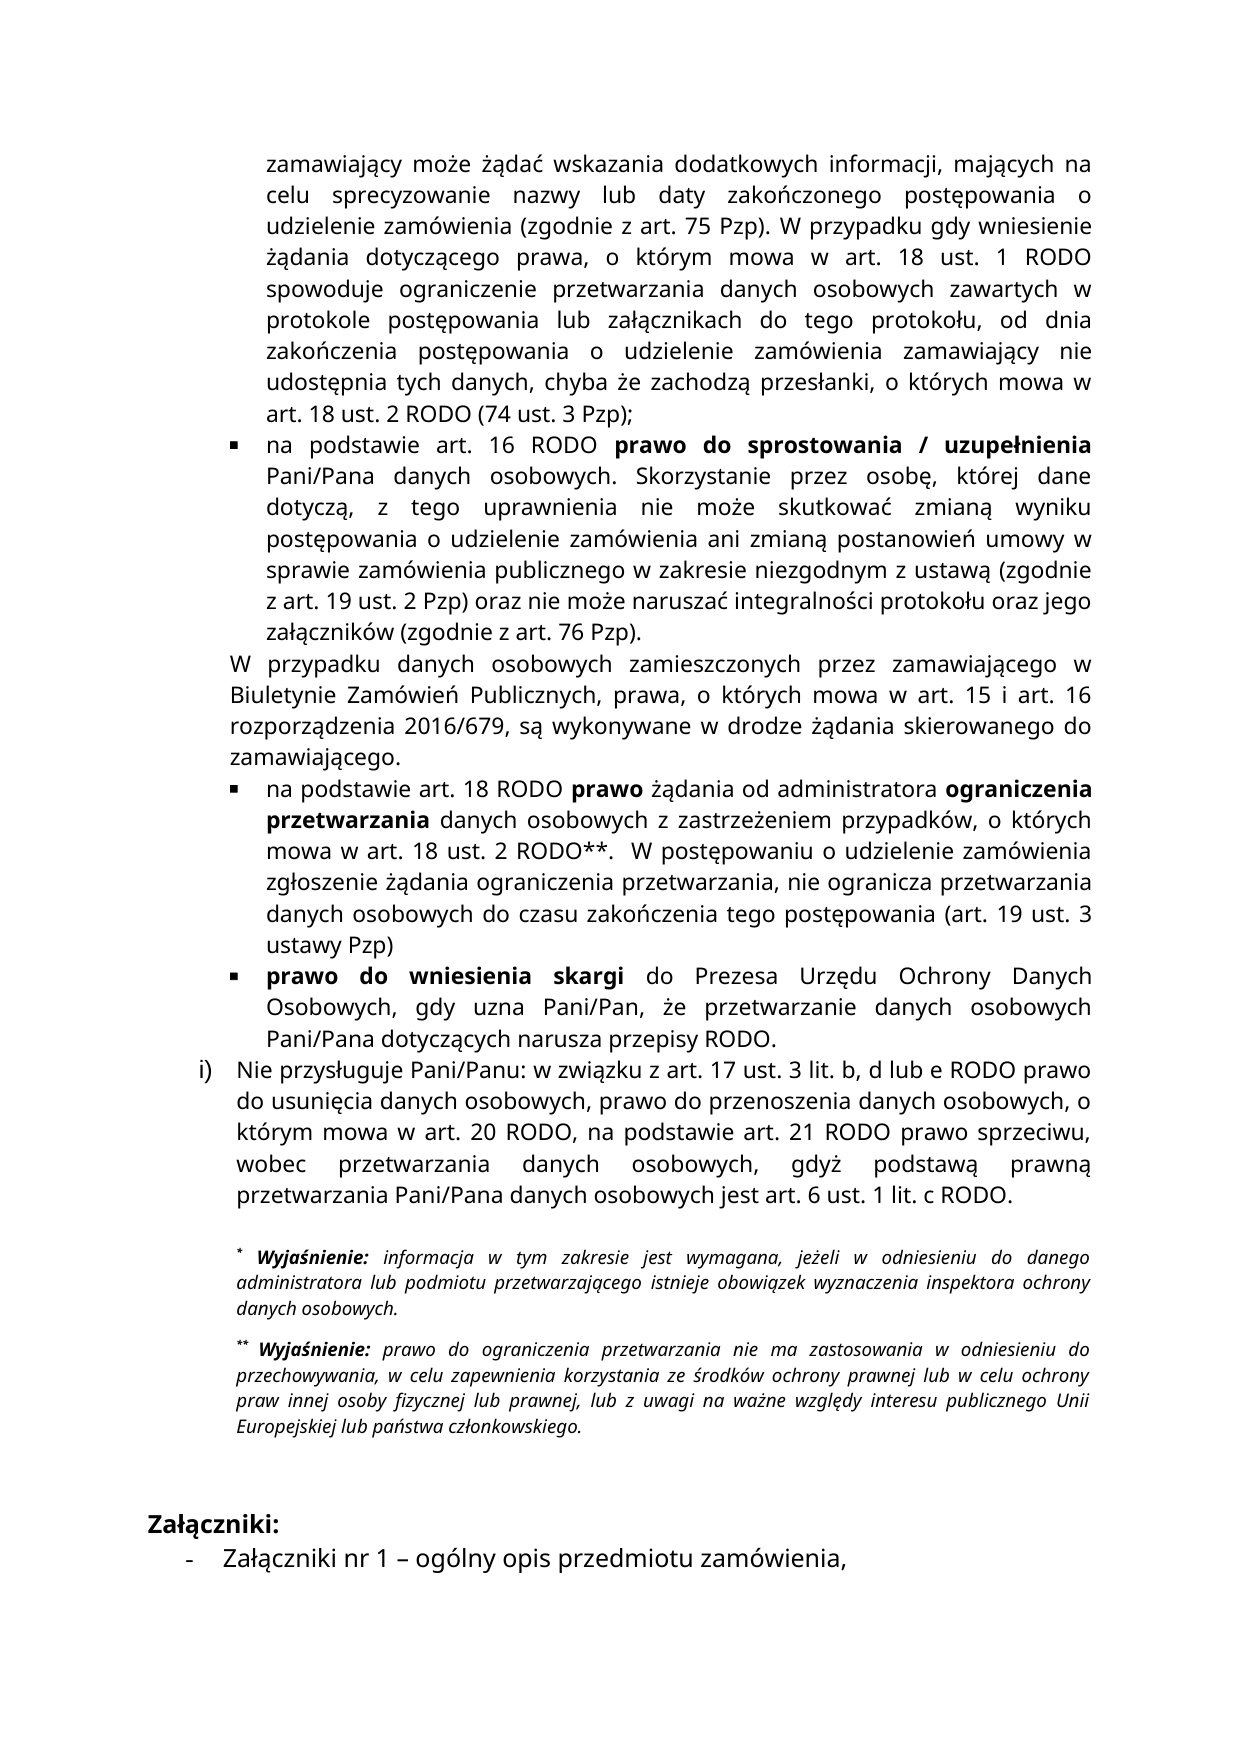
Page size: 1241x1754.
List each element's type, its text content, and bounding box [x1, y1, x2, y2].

list Załączniki nr 1 – ogólny opis przedmiotu zamówienia, [185, 1541, 1087, 1575]
list na podstawie art. 18 RODO prawo żądania od administratora ograniczenia przetwarzania danych osobowych z zastrzeżeniem przypadków, o których mowa w art. 18 ust. 2 RODO**. W postępowaniu o udzielenie zamówienia zgłoszenie żądania ograniczenia przetwarzania, nie ogranicza przetwarzania danych osobowych do czasu zakończenia tego postępowania (art. 19 ust. 3 ustawy Pzp) [228, 773, 1093, 960]
list Nie przysługuje Pani/Panu: w związku z art. 17 ust. 3 lit. b, d lub e RODO prawo do usunięcia danych osobowych, prawo do przenoszenia danych osobowych, o którym mowa w art. 20 RODO, na podstawie art. 21 RODO prawo sprzeciwu, wobec przetwarzania danych osobowych, gdyż podstawą prawną przetwarzania Pani/Pana danych osobowych jest art. 6 ust. 1 lit. c RODO. [199, 1054, 1093, 1210]
text Załączniki: [148, 1507, 1087, 1541]
text ** Wyjaśnienie: prawo do ograniczenia przetwarzania nie ma zastosowania w odniesieniu do przechowywania, w celu zapewnienia korzystania ze środków ochrony prawnej lub w celu ochrony praw innej osoby fizycznej lub prawnej, lub z uwagi na ważne względy interesu publicznego Unii Europejskiej lub państwa członkowskiego. [236, 1336, 1093, 1438]
text W przypadku danych osobowych zamieszczonych przez zamawiającego w Biuletynie Zamówień Publicznych, prawa, o których mowa w art. 15 i art. 16 rozporządzenia 2016/679, są wykonywane w drodze żądania skierowanego do zamawiającego. [229, 648, 1093, 773]
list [228, 148, 1093, 429]
list prawo do wniesienia skargi do Prezesa Urzędu Ochrony Danych Osobowych, gdy uzna Pani/Pan, że przetwarzanie danych osobowych Pani/Pana dotyczących narusza przepisy RODO. [228, 960, 1093, 1054]
text * Wyjaśnienie: informacja w tym zakresie jest wymagana, jeżeli w odniesieniu do danego administratora lub podmiotu przetwarzającego istnieje obowiązek wyznaczenia inspektora ochrony danych osobowych. [236, 1244, 1093, 1321]
list na podstawie art. 16 RODO prawo do sprostowania / uzupełnienia Pani/Pana danych osobowych. Skorzystanie przez osobę, której dane dotyczą, z tego uprawnienia nie może skutkować zmianą wyniku postępowania o udzielenie zamówienia ani zmianą postanowień umowy w sprawie zamówienia publicznego w zakresie niezgodnym z ustawą (zgodnie z art. 19 ust. 2 Pzp) oraz nie może naruszać integralności protokołu oraz jego załączników (zgodnie z art. 76 Pzp). [228, 429, 1093, 648]
